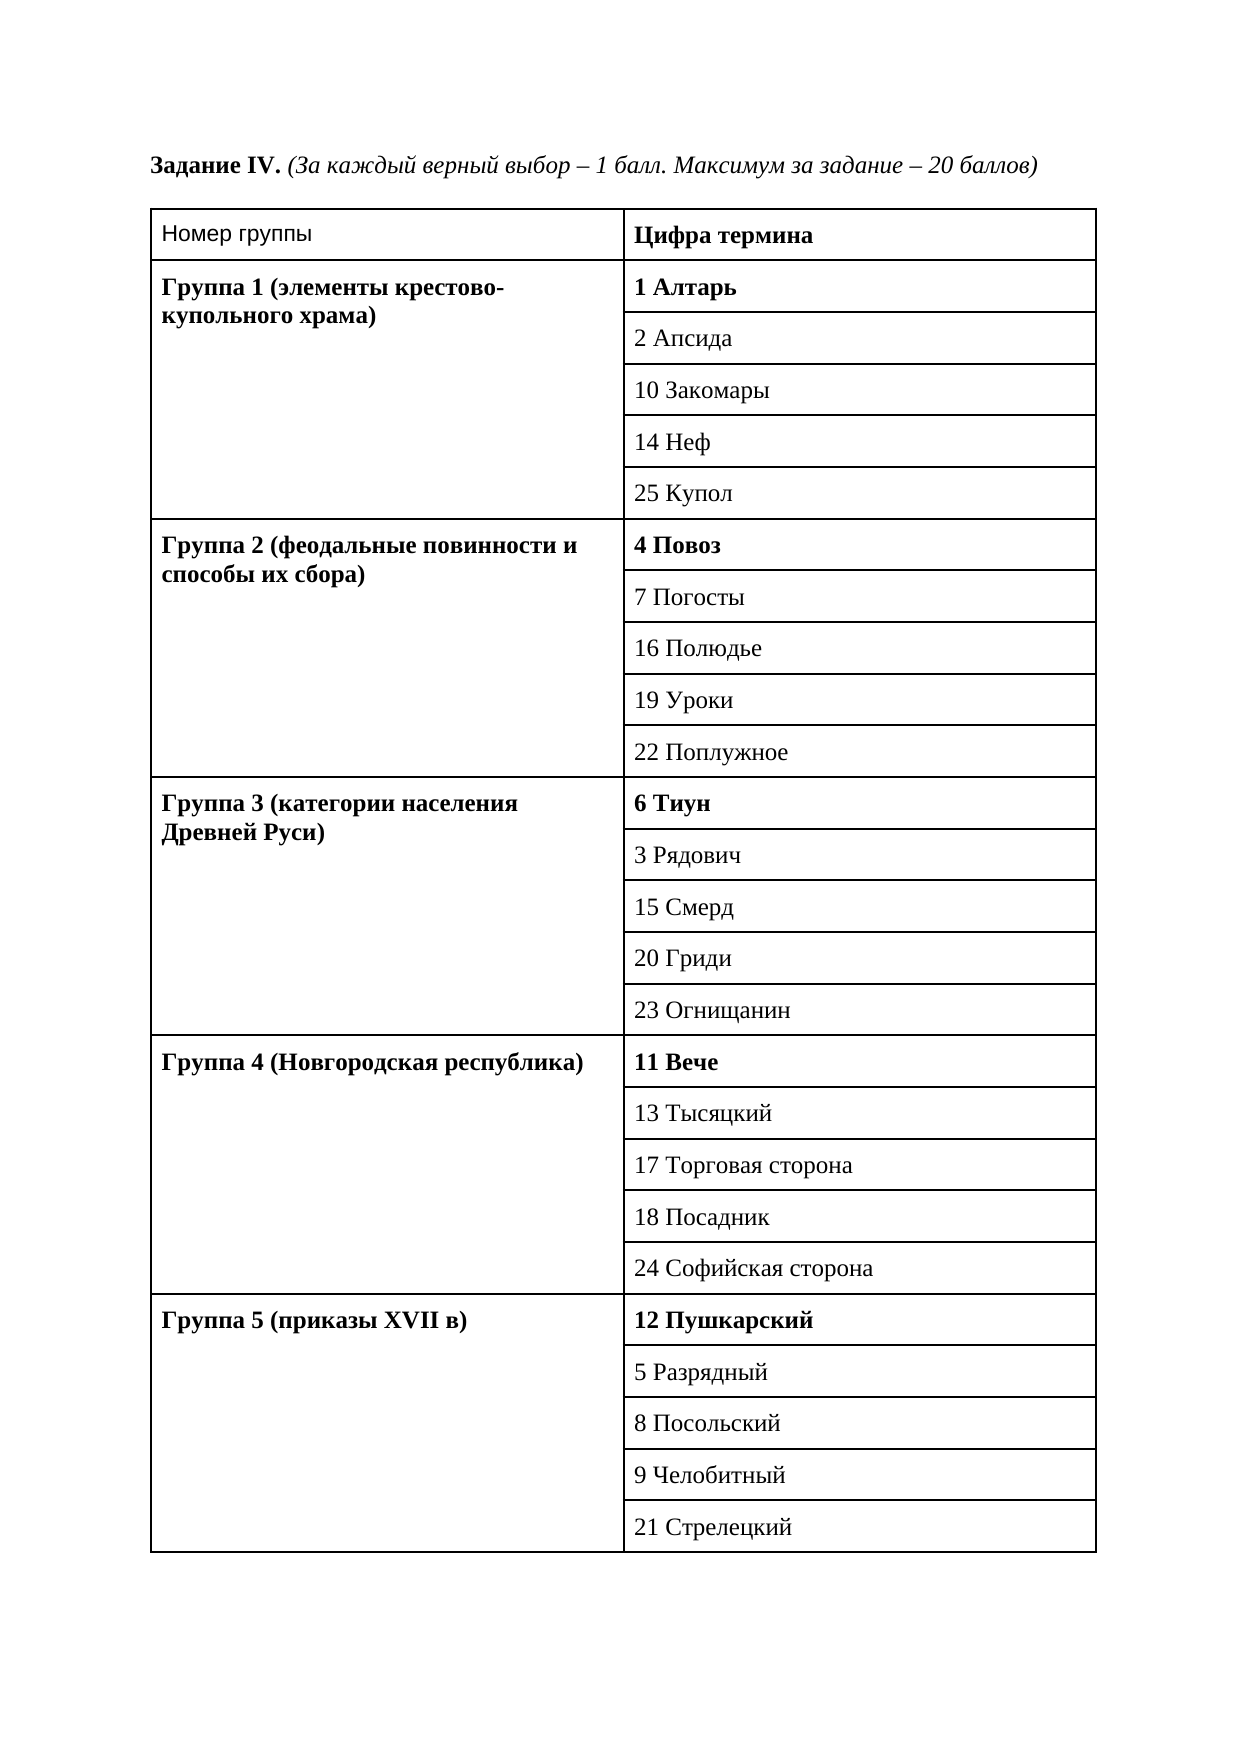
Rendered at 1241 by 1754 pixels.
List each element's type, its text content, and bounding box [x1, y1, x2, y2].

text Задание IV. (За каждый верный выбор – 1 балл. Максимум за задание – 20 баллов) [150, 150, 1094, 179]
